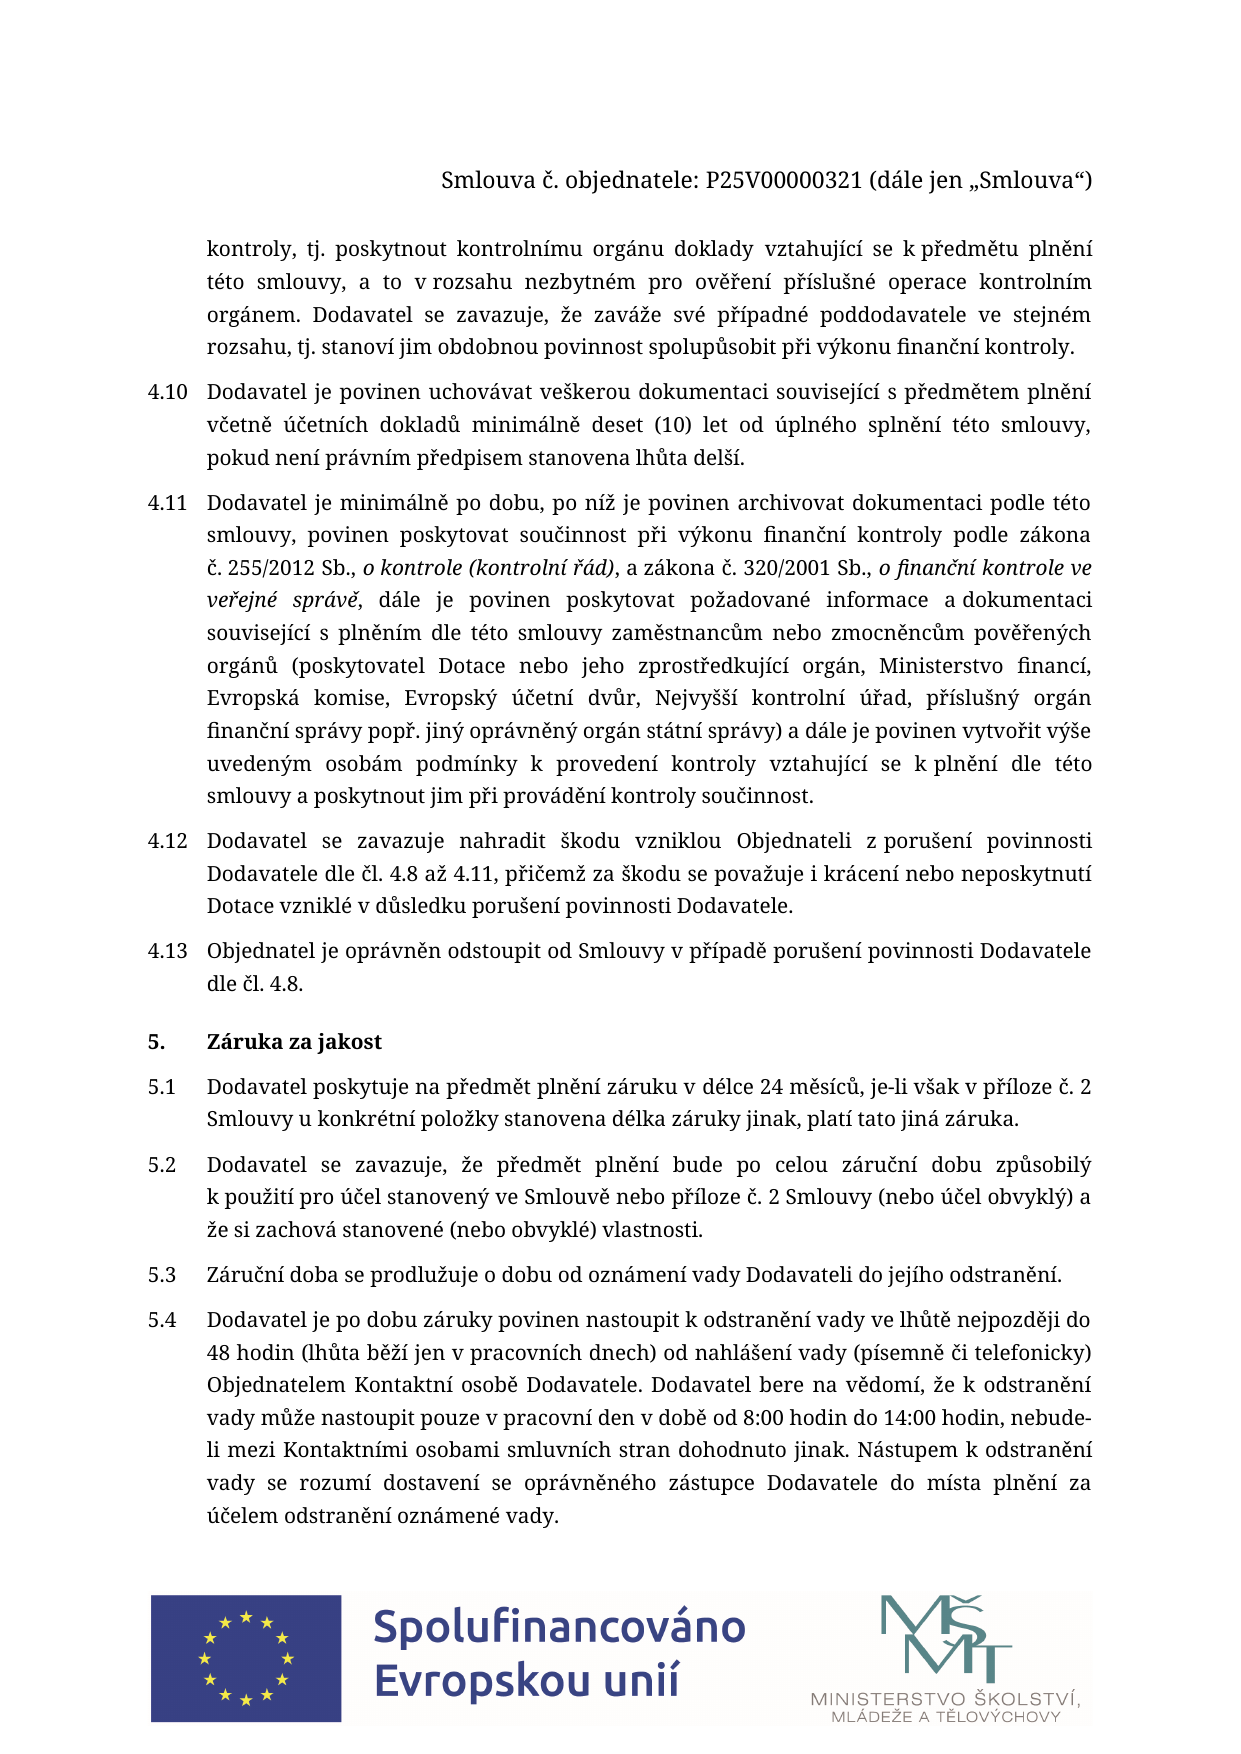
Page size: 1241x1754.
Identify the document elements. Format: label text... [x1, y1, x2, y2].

list Záruka za jakost [148, 1027, 1093, 1055]
list Dodavatel se zavazuje, že předmět plnění bude po celou záruční dobu způsobilý k použití pro účel stanovený ve Smlouvě nebo příloze č. 2 Smlouvy (nebo účel obvyklý) a že si zachová stanovené (nebo obvyklé) vlastnosti. [148, 1150, 1093, 1243]
list Objednatel je oprávněn odstoupit od Smlouvy v případě porušení povinnosti Dodavatele dle čl. 4.8. [148, 937, 1093, 998]
list Dodavatel se zavazuje nahradit škodu vzniklou Objednateli z porušení povinnosti Dodavatele dle čl. 4.8 až 4.11, přičemž za škodu se považuje i krácení nebo neposkytnutí Dotace vzniklé v důsledku porušení povinnosti Dodavatele. [148, 826, 1093, 920]
list Dodavatel poskytuje na předmět plnění záruku v délce 24 měsíců, je-li však v příloze č. 2 Smlouvy u konkrétní položky stanovena délka záruky jinak, platí tato jiná záruka. [148, 1072, 1093, 1133]
list Záruční doba se prodlužuje o dobu od oznámení vady Dodavateli do jejího odstranění. [148, 1260, 1093, 1288]
list Dodavatel je povinen uchovávat veškerou dokumentaci související s předmětem plnění včetně účetních dokladů minimálně deset (10) let od úplného splnění této smlouvy, pokud není právním předpisem stanovena lhůta delší. [148, 377, 1093, 471]
list Dodavatel je po dobu záruky povinen nastoupit k odstranění vady ve lhůtě nejpozději do 48 hodin (lhůta běží jen v pracovních dnech) od nahlášení vady (písemně či telefonicky) Objednatelem Kontaktní osobě Dodavatele. Dodavatel bere na vědomí, že k odstranění vady může nastoupit pouze v pracovní den v době od 8:00 hodin do 14:00 hodin, nebude-li mezi Kontaktními osobami smluvních stran dohodnuto jinak. Nástupem k odstranění vady se rozumí dostavení se oprávněného zástupce Dodavatele do místa plnění za účelem odstranění oznámené vady. [148, 1305, 1093, 1529]
picture [147, 1591, 1093, 1726]
list Dodavatel je minimálně po dobu, po níž je povinen archivovat dokumentaci podle této smlouvy, povinen poskytovat součinnost při výkonu finanční kontroly podle zákona č. 255/2012 Sb., o kontrole (kontrolní řád), a zákona č. 320/2001 Sb., o finanční kontrole ve veřejné správě, dále je povinen poskytovat požadované informace a dokumentaci související s plněním dle této smlouvy zaměstnancům nebo zmocněncům pověřených orgánů (poskytovatel Dotace nebo jeho zprostředkující orgán, Ministerstvo financí, Evropská komise, Evropský účetní dvůr, Nejvyšší kontrolní úřad, příslušný orgán finanční správy popř. jiný oprávněný orgán státní správy) a dále je povinen vytvořit výše uvedeným osobám podmínky k provedení kontroly vztahující se k plnění dle této smlouvy a poskytnout jim při provádění kontroly součinnost. [148, 488, 1093, 810]
